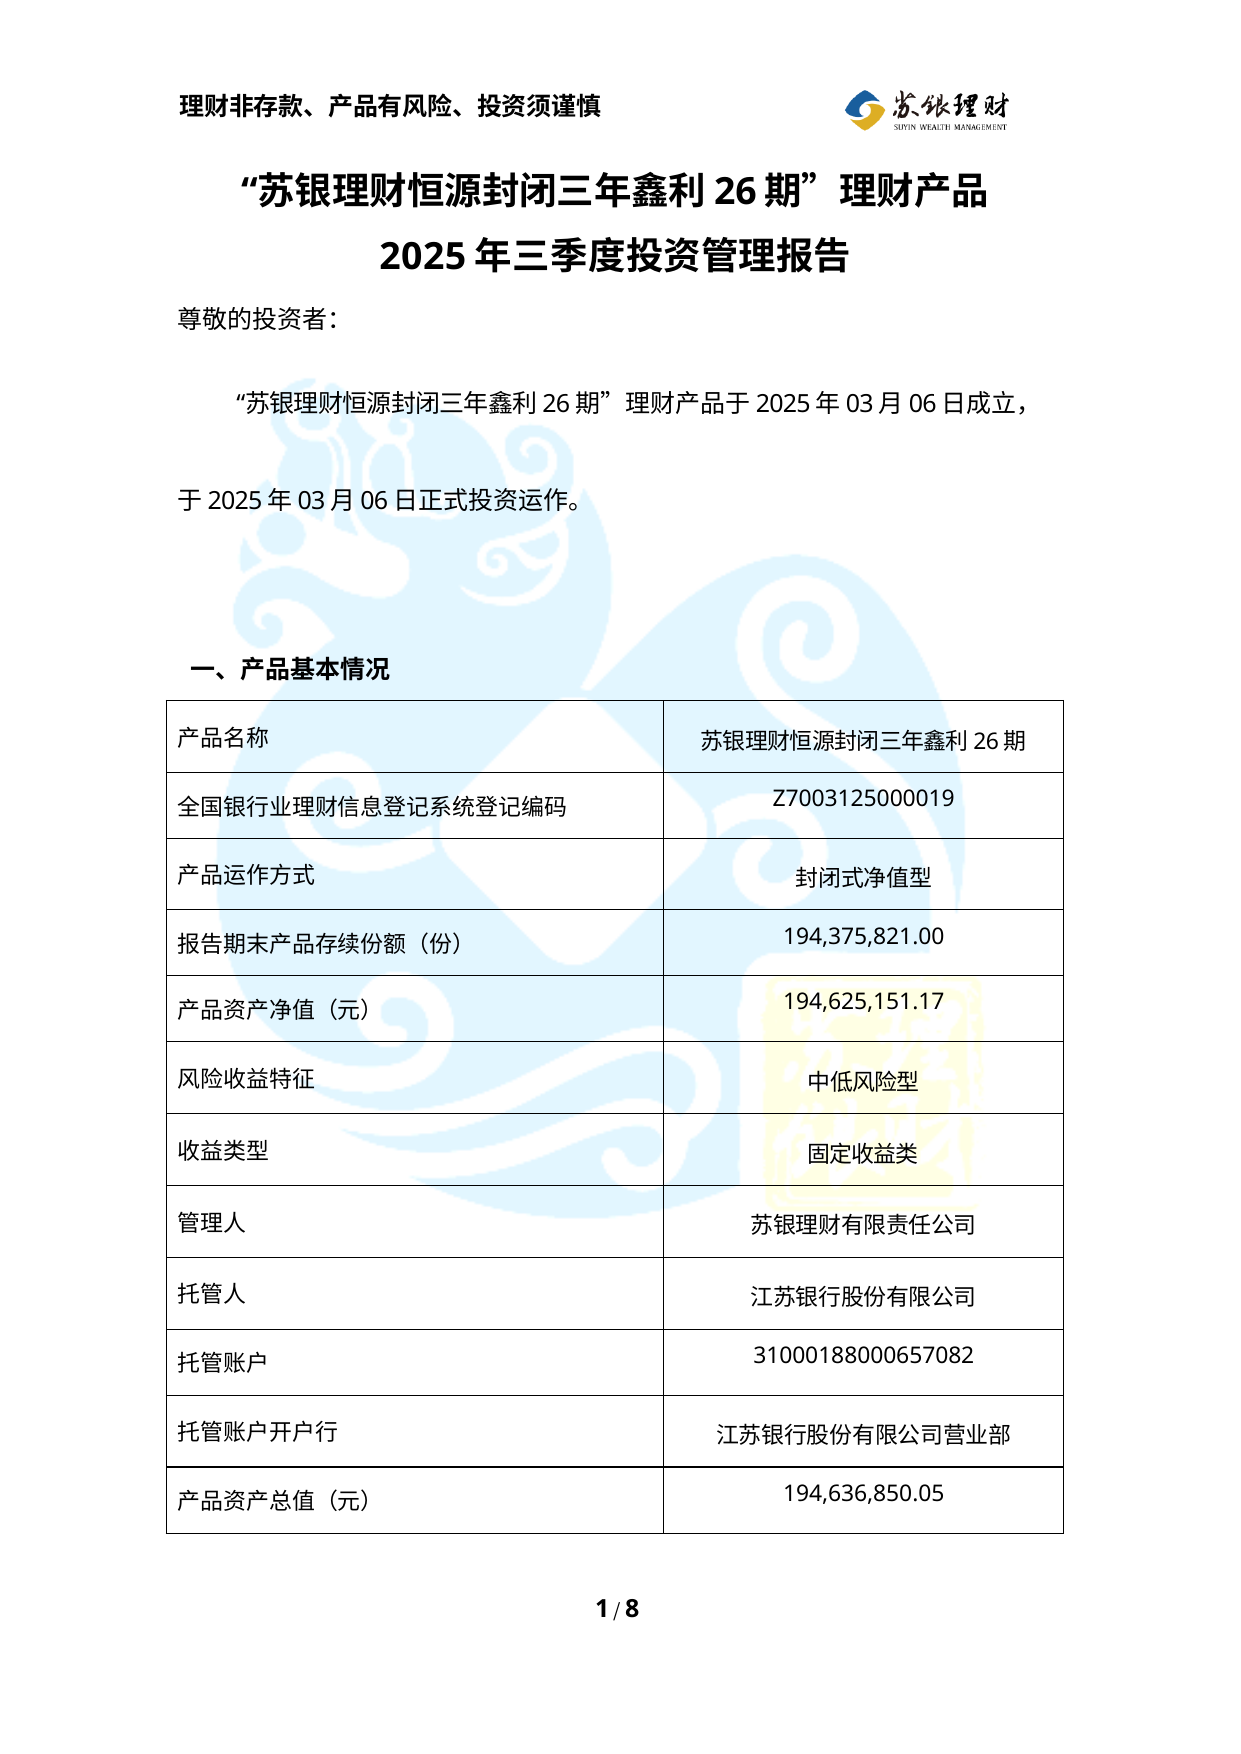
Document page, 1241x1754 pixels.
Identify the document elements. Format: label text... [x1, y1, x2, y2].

table_cell 托管账户开户行 [167, 1396, 663, 1466]
table_cell 固定收益类 [664, 1114, 1063, 1185]
table_cell 31000188000657082 [664, 1330, 1063, 1394]
table_cell 194,375,821.00 [664, 910, 1063, 975]
table_cell 产品运作方式 [167, 839, 663, 909]
table_header 苏银理财恒源封闭三年鑫利26期 [664, 701, 1063, 772]
table_header 产品名称 [167, 701, 663, 772]
table_cell 中低风险型 [664, 1042, 1063, 1113]
table_cell 江苏银行股份有限公司营业部 [664, 1396, 1063, 1466]
table_cell 托管人 [167, 1258, 663, 1328]
table_cell 托管账户 [167, 1330, 663, 1394]
table_cell 风险收益特征 [167, 1042, 663, 1113]
table_cell 苏银理财有限责任公司 [664, 1186, 1063, 1257]
table_cell 全国银行业理财信息登记系统登记编码 [167, 773, 663, 838]
subtitle 一、产品基本情况 [190, 635, 1053, 700]
table_cell 产品资产净值（元） [167, 976, 663, 1041]
table_cell 194,636,850.05 [664, 1468, 1063, 1532]
table_cell 江苏银行股份有限公司 [664, 1258, 1063, 1328]
text “苏银理财恒源封闭三年鑫利26期”理财产品 [177, 156, 1053, 221]
table_cell 产品资产总值（元） [167, 1468, 663, 1532]
text 尊敬的投资者： [177, 286, 1053, 351]
text 2025年三季度投资管理报告 [177, 221, 1053, 286]
table_cell 报告期末产品存续份额（份） [167, 910, 663, 975]
table_cell Z7003125000019 [664, 773, 1063, 838]
text “苏银理财恒源封闭三年鑫利26期”理财产品于 2025年03月06日成立，于2025年03月06日正式投资运作。 [177, 369, 1053, 531]
table_cell 管理人 [167, 1186, 663, 1257]
table_cell 封闭式净值型 [664, 839, 1063, 909]
picture [820, 72, 1039, 143]
table_cell 194,625,151.17 [664, 976, 1063, 1041]
table_cell 收益类型 [167, 1114, 663, 1185]
